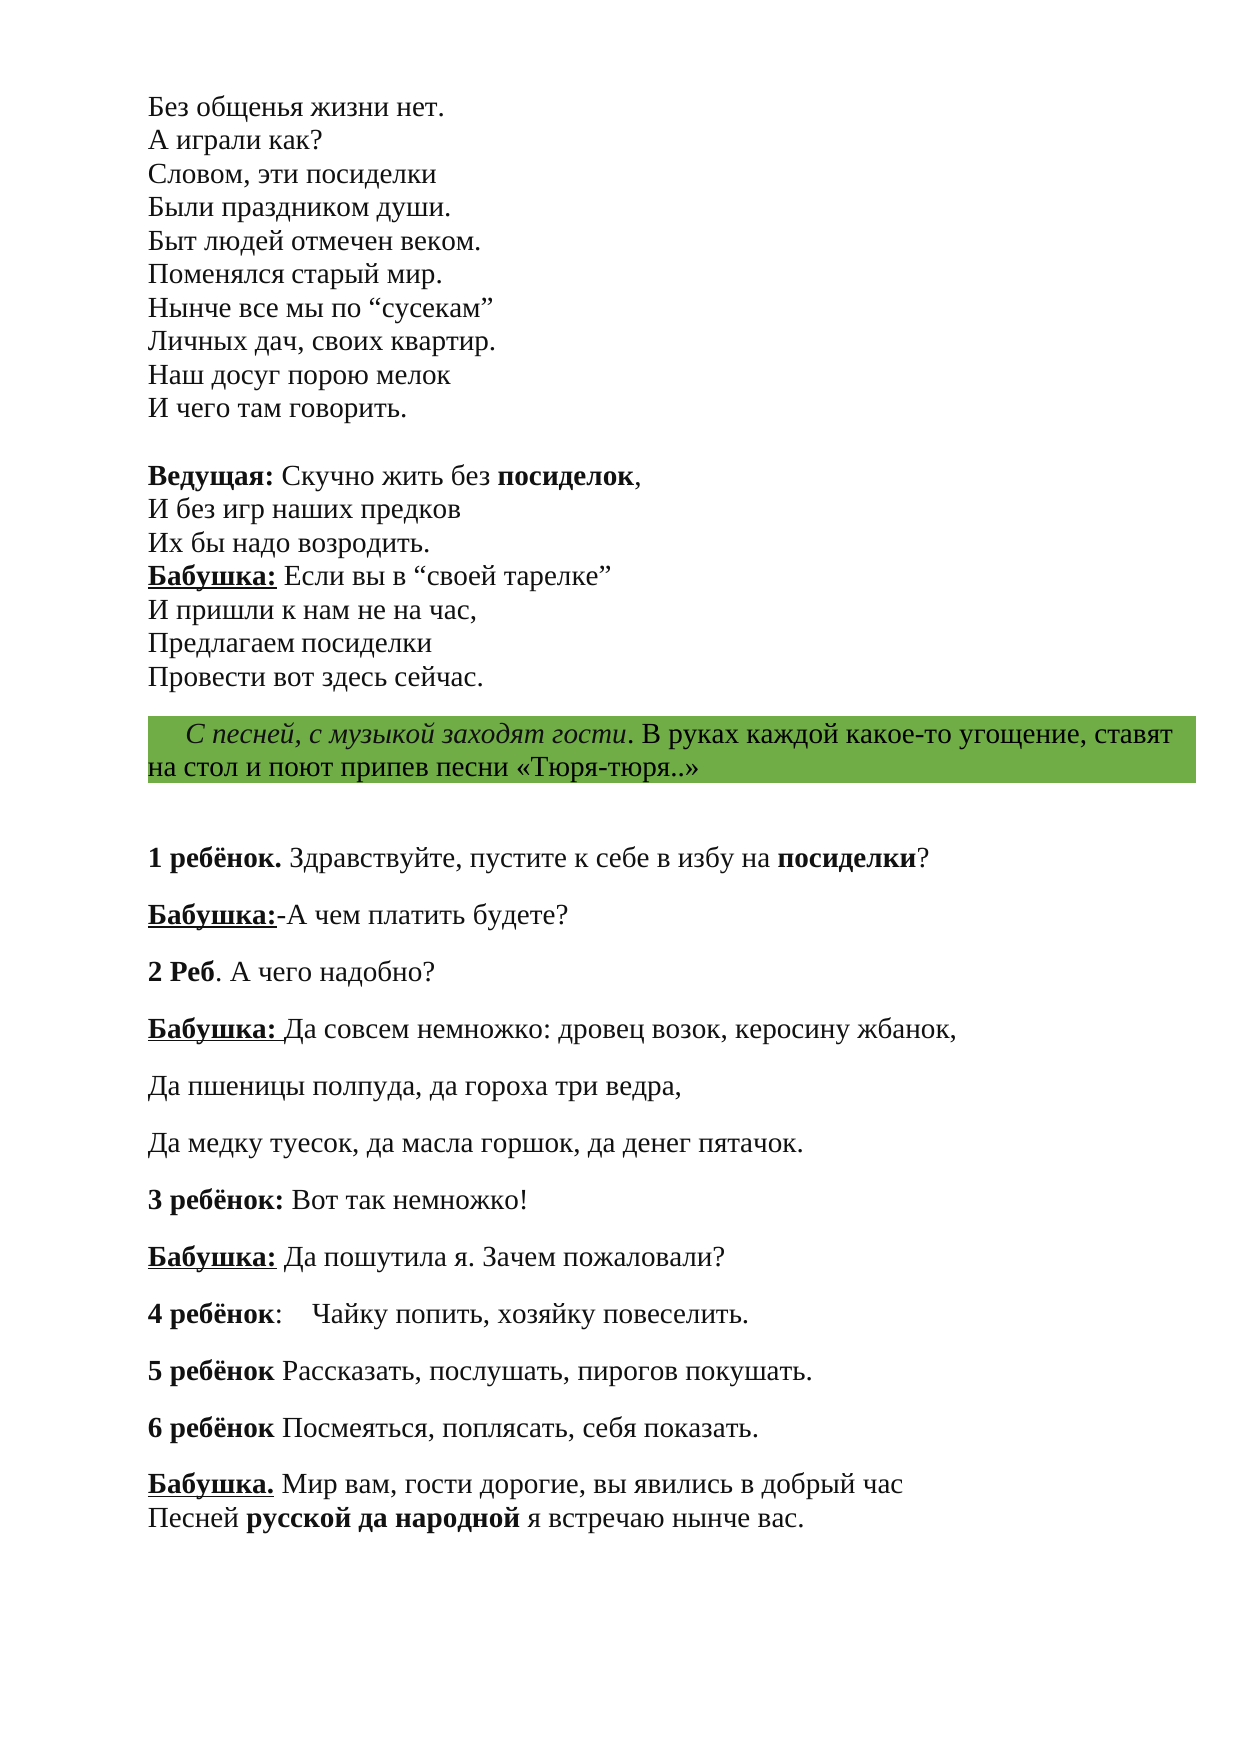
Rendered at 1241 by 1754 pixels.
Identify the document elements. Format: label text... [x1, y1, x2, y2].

text Да пшеницы полпуда, да гороха три ведра, [148, 1068, 1196, 1101]
text Нынче все мы по “сусекам” [148, 290, 1196, 323]
text Без общенья жизни нет. [148, 89, 1196, 122]
text Быт людей отмечен веком. [148, 223, 1196, 256]
text Бабушка: Да пошутила я. Зачем пожаловали? [148, 1239, 1196, 1272]
text С песней, с музыкой заходят гости. В руках каждой какое-то угощение, ставят на стол и поют припев песни «Тюря-тюря..» [148, 716, 1196, 783]
text Ведущая: Скучно жить без посиделок, [148, 458, 1196, 491]
text Провести вот здесь сейчас. [148, 659, 1196, 692]
text Бабушка:-А чем платить будете? [148, 897, 1196, 930]
text И без игр наших предков [148, 491, 1196, 525]
text Словом, эти посиделки [148, 156, 1196, 189]
text А играли как? [148, 122, 1196, 156]
text 3 ребёнок: Вот так немножко! [148, 1182, 1196, 1215]
text Предлагаем посиделки [148, 625, 1196, 659]
text И пришли к нам не на час, [148, 592, 1196, 625]
text Бабушка: Да совсем немножко: дровец возок, керосину жбанок, [148, 1011, 1196, 1044]
text 6 ребёнок Посмеяться, поплясать, себя показать. [148, 1410, 1196, 1443]
text Песней русской да народной я встречаю нынче вас. [148, 1500, 1196, 1534]
text 5 ребёнок Рассказать, послушать, пирогов покушать. [148, 1353, 1196, 1386]
text Да медку туесок, да масла горшок, да денег пятачок. [148, 1125, 1196, 1158]
text Наш досуг порою мелок [148, 357, 1196, 391]
text 1 ребёнок. Здравствуйте, пустите к себе в избу на посиделки? [148, 840, 1196, 873]
text Бабушка: Если вы в “своей тарелке” [148, 558, 1196, 592]
text Были праздником души. [148, 189, 1196, 223]
text Личных дач, своих квартир. [148, 323, 1196, 357]
text 2 Реб. А чего надобно? [148, 954, 1196, 987]
text 4 ребёнок: Чайку попить, хозяйку повеселить. [148, 1296, 1196, 1329]
text Поменялся старый мир. [148, 256, 1196, 290]
text И чего там говорить. [148, 391, 1196, 424]
text Их бы надо возродить. [148, 525, 1196, 558]
text Бабушка. Мир вам, гости дорогие, вы явились в добрый час [148, 1467, 1196, 1500]
